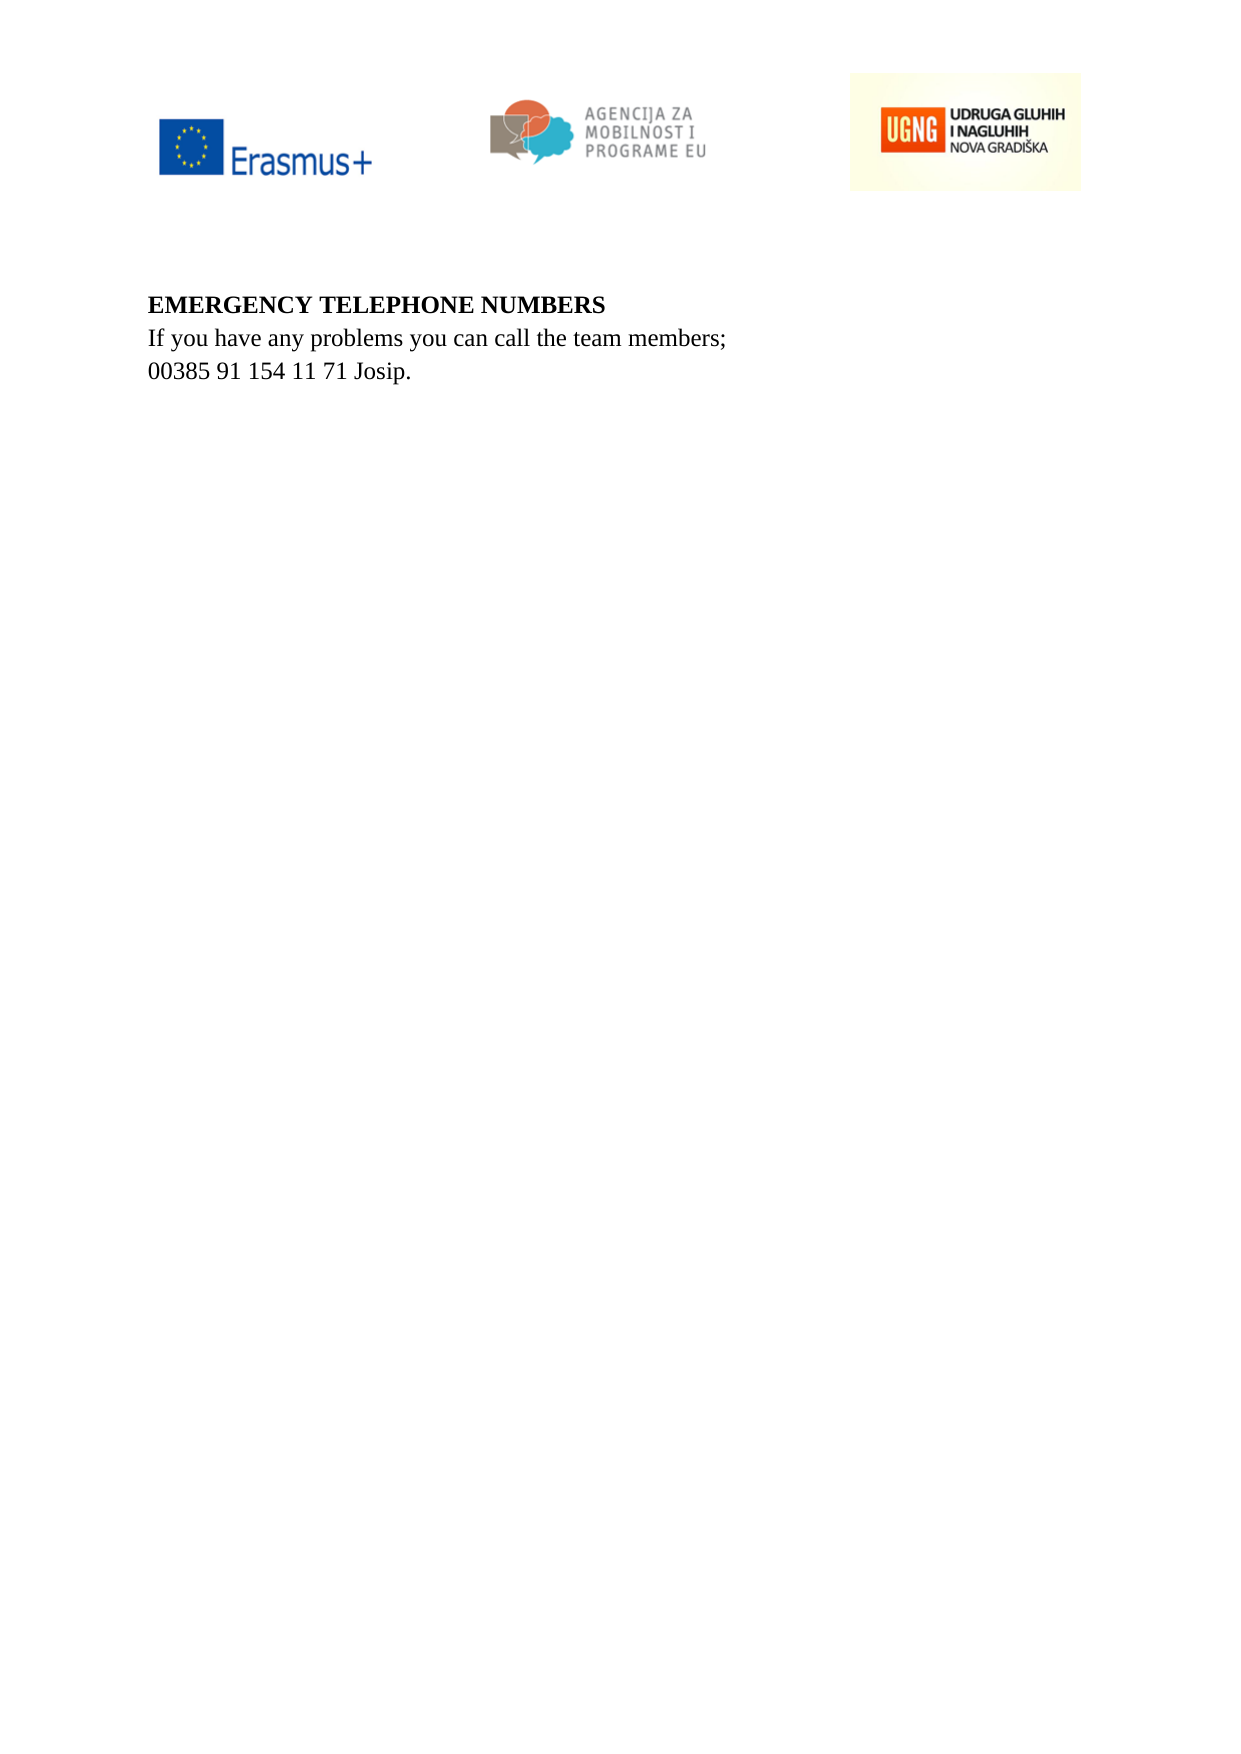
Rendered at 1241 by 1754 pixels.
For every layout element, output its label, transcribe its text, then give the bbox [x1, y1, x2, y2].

picture [850, 73, 1081, 191]
text EMERGENCY TELEPHONE NUMBERS [148, 290, 1093, 318]
text 00385 91 154 11 71 Josip. [148, 356, 1093, 384]
picture [147, 103, 384, 191]
picture [476, 81, 757, 191]
text If you have any problems you can call the team members; [148, 323, 1093, 352]
